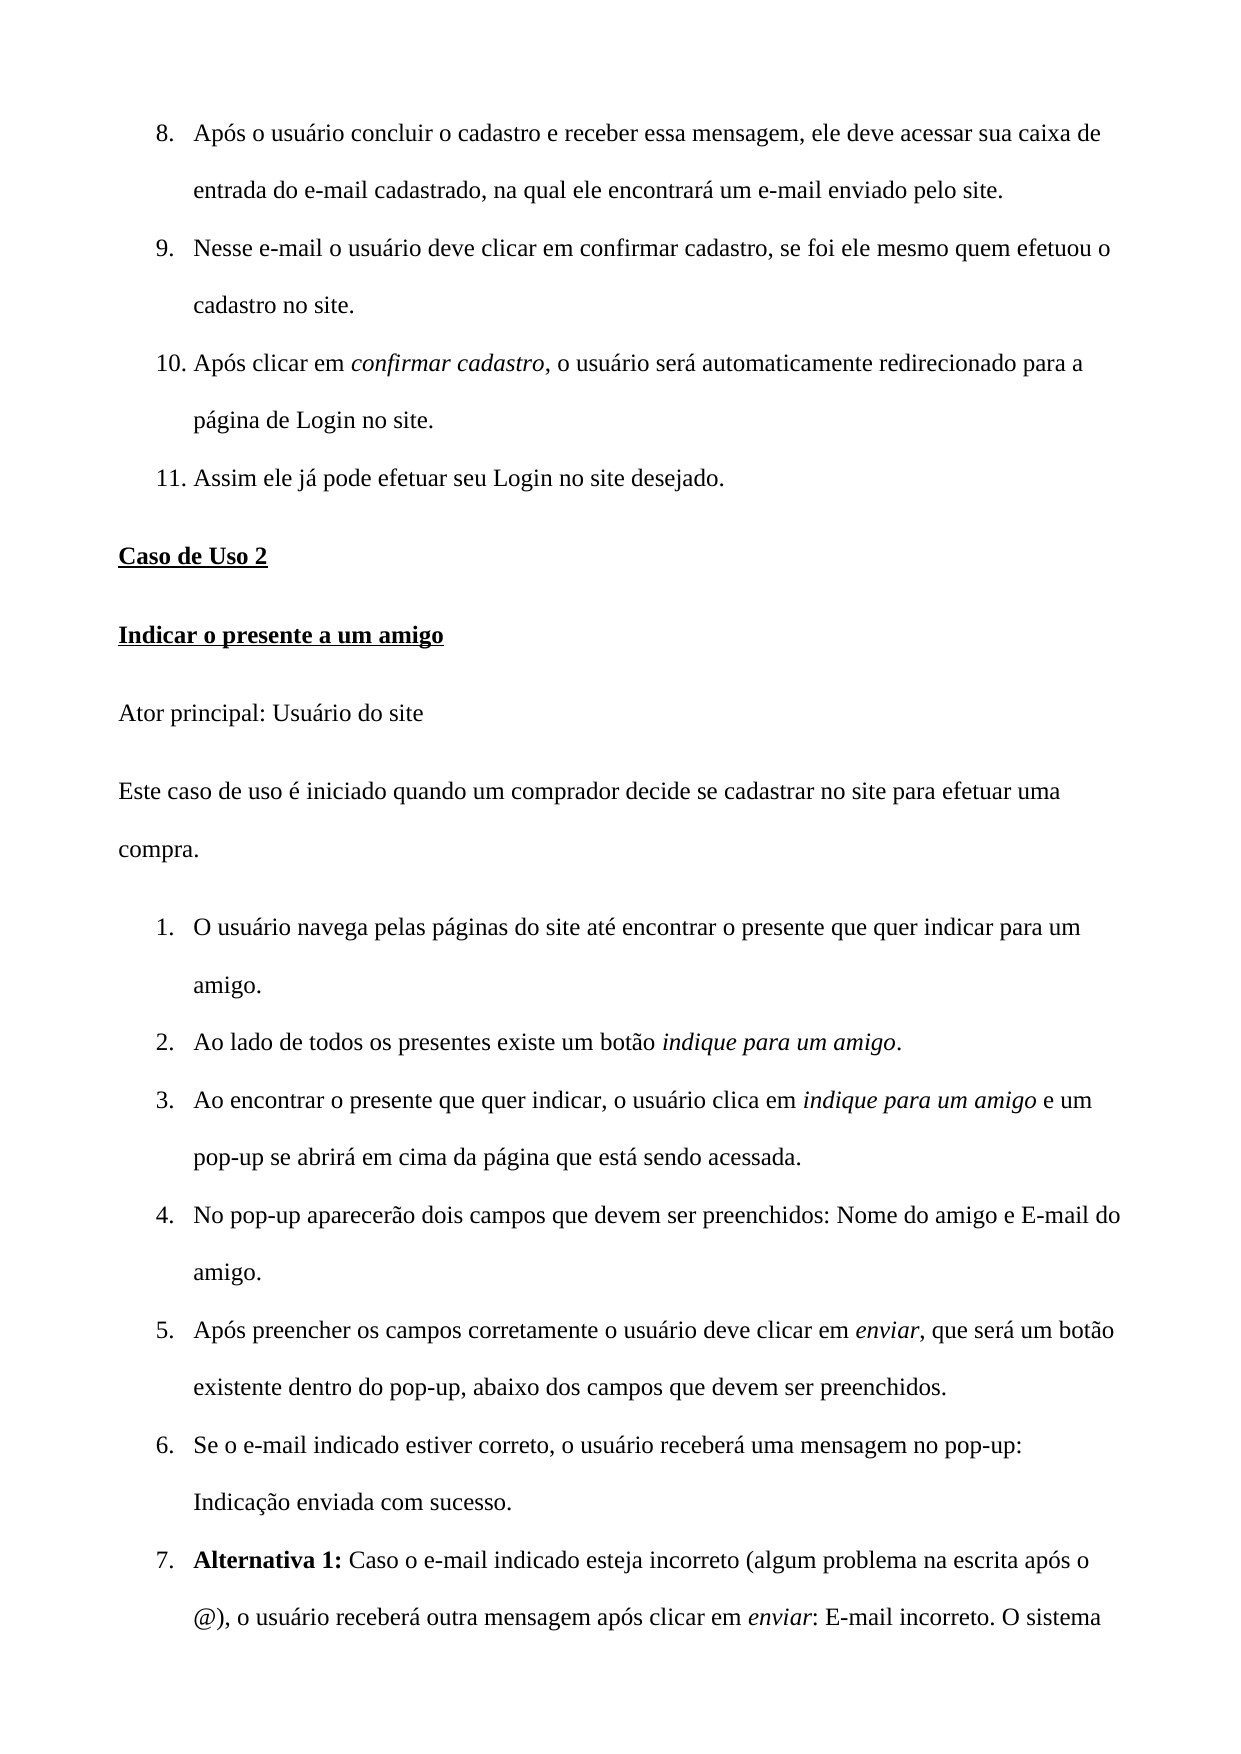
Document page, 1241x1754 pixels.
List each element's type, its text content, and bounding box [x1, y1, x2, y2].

list Após preencher os campos corretamente o usuário deve clicar em enviar, que será um botão existente dentro do pop-up, abaixo dos campos que devem ser preenchidos. [156, 1315, 1122, 1401]
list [156, 1545, 1122, 1631]
text Este caso de uso é iniciado quando um comprador decide se cadastrar no site para efetuar uma compra. [118, 776, 1122, 863]
list Se o e-mail indicado estiver correto, o usuário receberá uma mensagem no pop-up: Indicação enviada com sucesso. [156, 1430, 1122, 1516]
list Assim ele já pode efetuar seu Login no site desejado. [156, 463, 1122, 492]
list Ao lado de todos os presentes existe um botão indique para um amigo. [156, 1027, 1122, 1056]
list Nesse e-mail o usuário deve clicar em confirmar cadastro, se foi ele mesmo quem efetuou o cadastro no site. [156, 233, 1122, 319]
list Ao encontrar o presente que quer indicar, o usuário clica em indique para um amigo e um pop-up se abrirá em cima da página que está sendo acessada. [156, 1085, 1122, 1171]
list Após o usuário concluir o cadastro e receber essa mensagem, ele deve acessar sua caixa de entrada do e-mail cadastrado, na qual ele encontrará um e-mail enviado pelo site. [156, 118, 1122, 204]
list No pop-up aparecerão dois campos que devem ser preenchidos: Nome do amigo e E-mail do amigo. [156, 1200, 1122, 1286]
list Após clicar em confirmar cadastro, o usuário será automaticamente redirecionado para a página de Login no site. [156, 348, 1122, 434]
text Ator principal: Usuário do site [118, 698, 1122, 727]
text Indicar o presente a um amigo [118, 620, 1122, 648]
list O usuário navega pelas páginas do site até encontrar o presente que quer indicar para um amigo. [156, 912, 1122, 998]
text Caso de Uso 2 [118, 541, 1122, 570]
